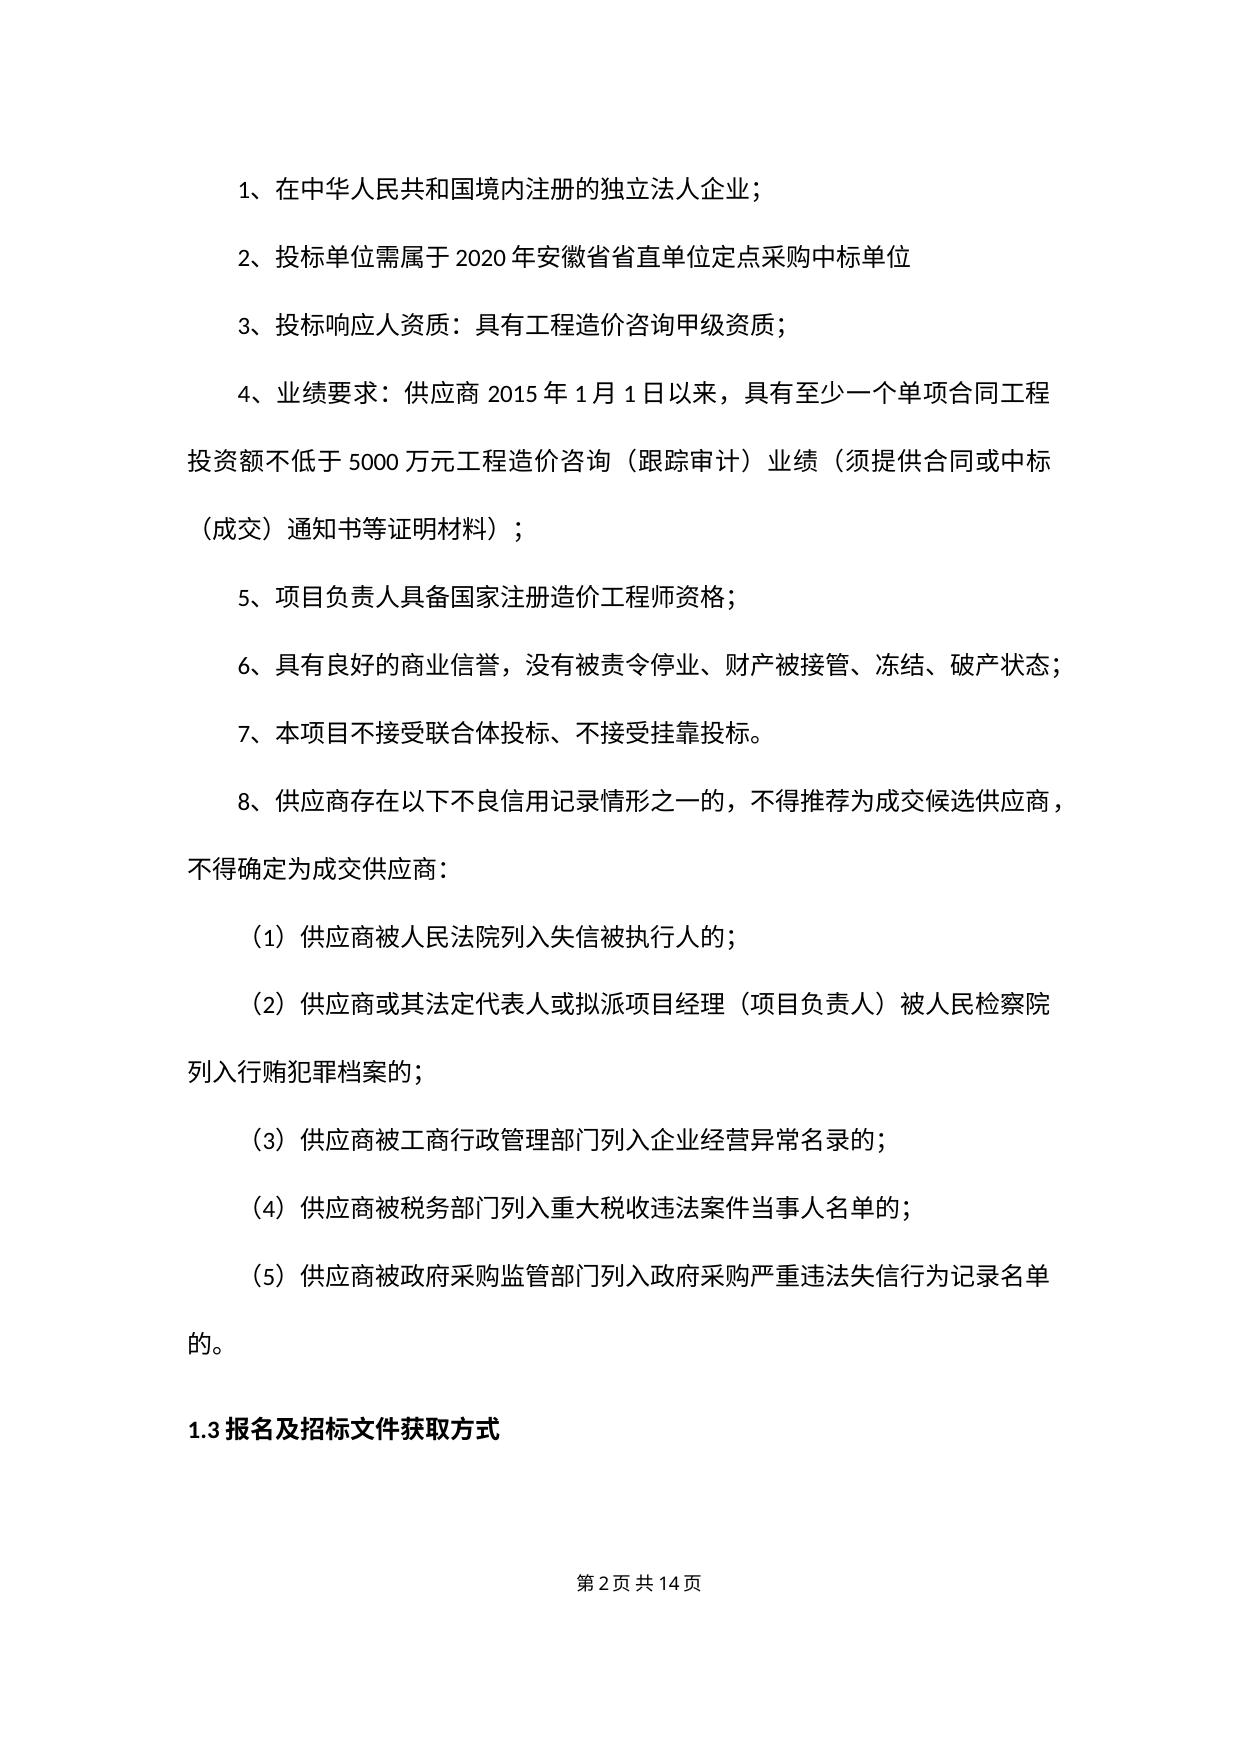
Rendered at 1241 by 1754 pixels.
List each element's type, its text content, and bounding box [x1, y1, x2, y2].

text 4、业绩要求：供应商2015年1月1日以来，具有至少一个单项合同工程投资额不低于5000万元工程造价咨询（跟踪审计）业绩（须提供合同或中标（成交）通知书等证明材料）； [187, 358, 1053, 562]
text （2）供应商或其法定代表人或拟派项目经理（项目负责人）被人民检察院列入行贿犯罪档案的； [187, 969, 1053, 1105]
text 5、项目负责人具备国家注册造价工程师资格； [187, 562, 1053, 629]
text （1）供应商被人民法院列入失信被执行人的； [187, 901, 1053, 969]
text （4）供应商被税务部门列入重大税收违法案件当事人名单的； [187, 1173, 1053, 1241]
text 1.3 报名及招标文件获取方式 [187, 1394, 1053, 1462]
text 8、供应商存在以下不良信用记录情形之一的，不得推荐为成交候选供应商，不得确定为成交供应商： [187, 765, 1053, 901]
text （3）供应商被工商行政管理部门列入企业经营异常名录的； [187, 1105, 1053, 1173]
text 3、投标响应人资质：具有工程造价咨询甲级资质； [187, 290, 1053, 358]
text （5）供应商被政府采购监管部门列入政府采购严重违法失信行为记录名单的。 [187, 1241, 1053, 1377]
text 6、具有良好的商业信誉，没有被责令停业、财产被接管、冻结、破产状态； [187, 629, 1053, 697]
text 1、在中华人民共和国境内注册的独立法人企业； [187, 154, 1053, 222]
text 2、投标单位需属于2020年安徽省省直单位定点采购中标单位 [187, 222, 1053, 290]
text 7、本项目不接受联合体投标、不接受挂靠投标。 [187, 697, 1053, 765]
